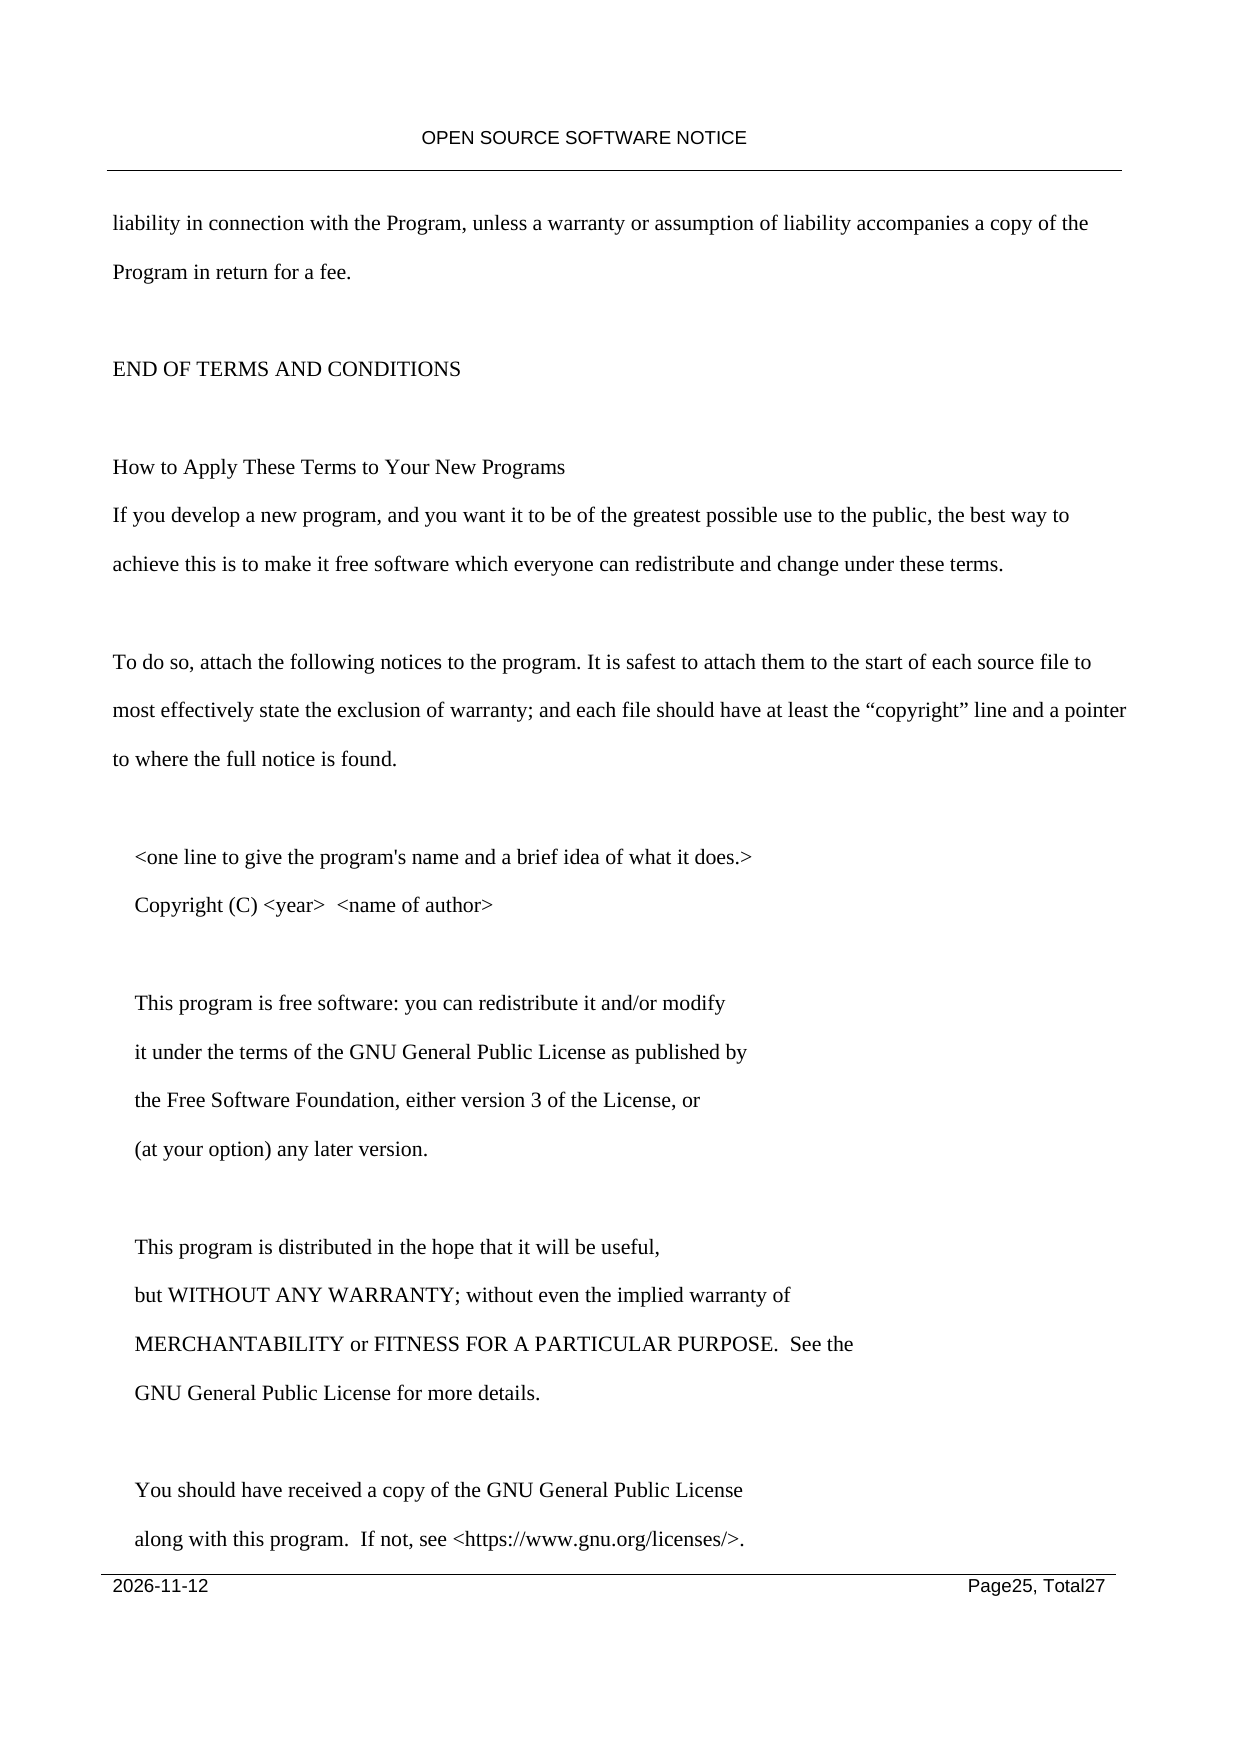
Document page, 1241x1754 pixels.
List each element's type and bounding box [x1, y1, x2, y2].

text [112, 206, 1128, 1555]
